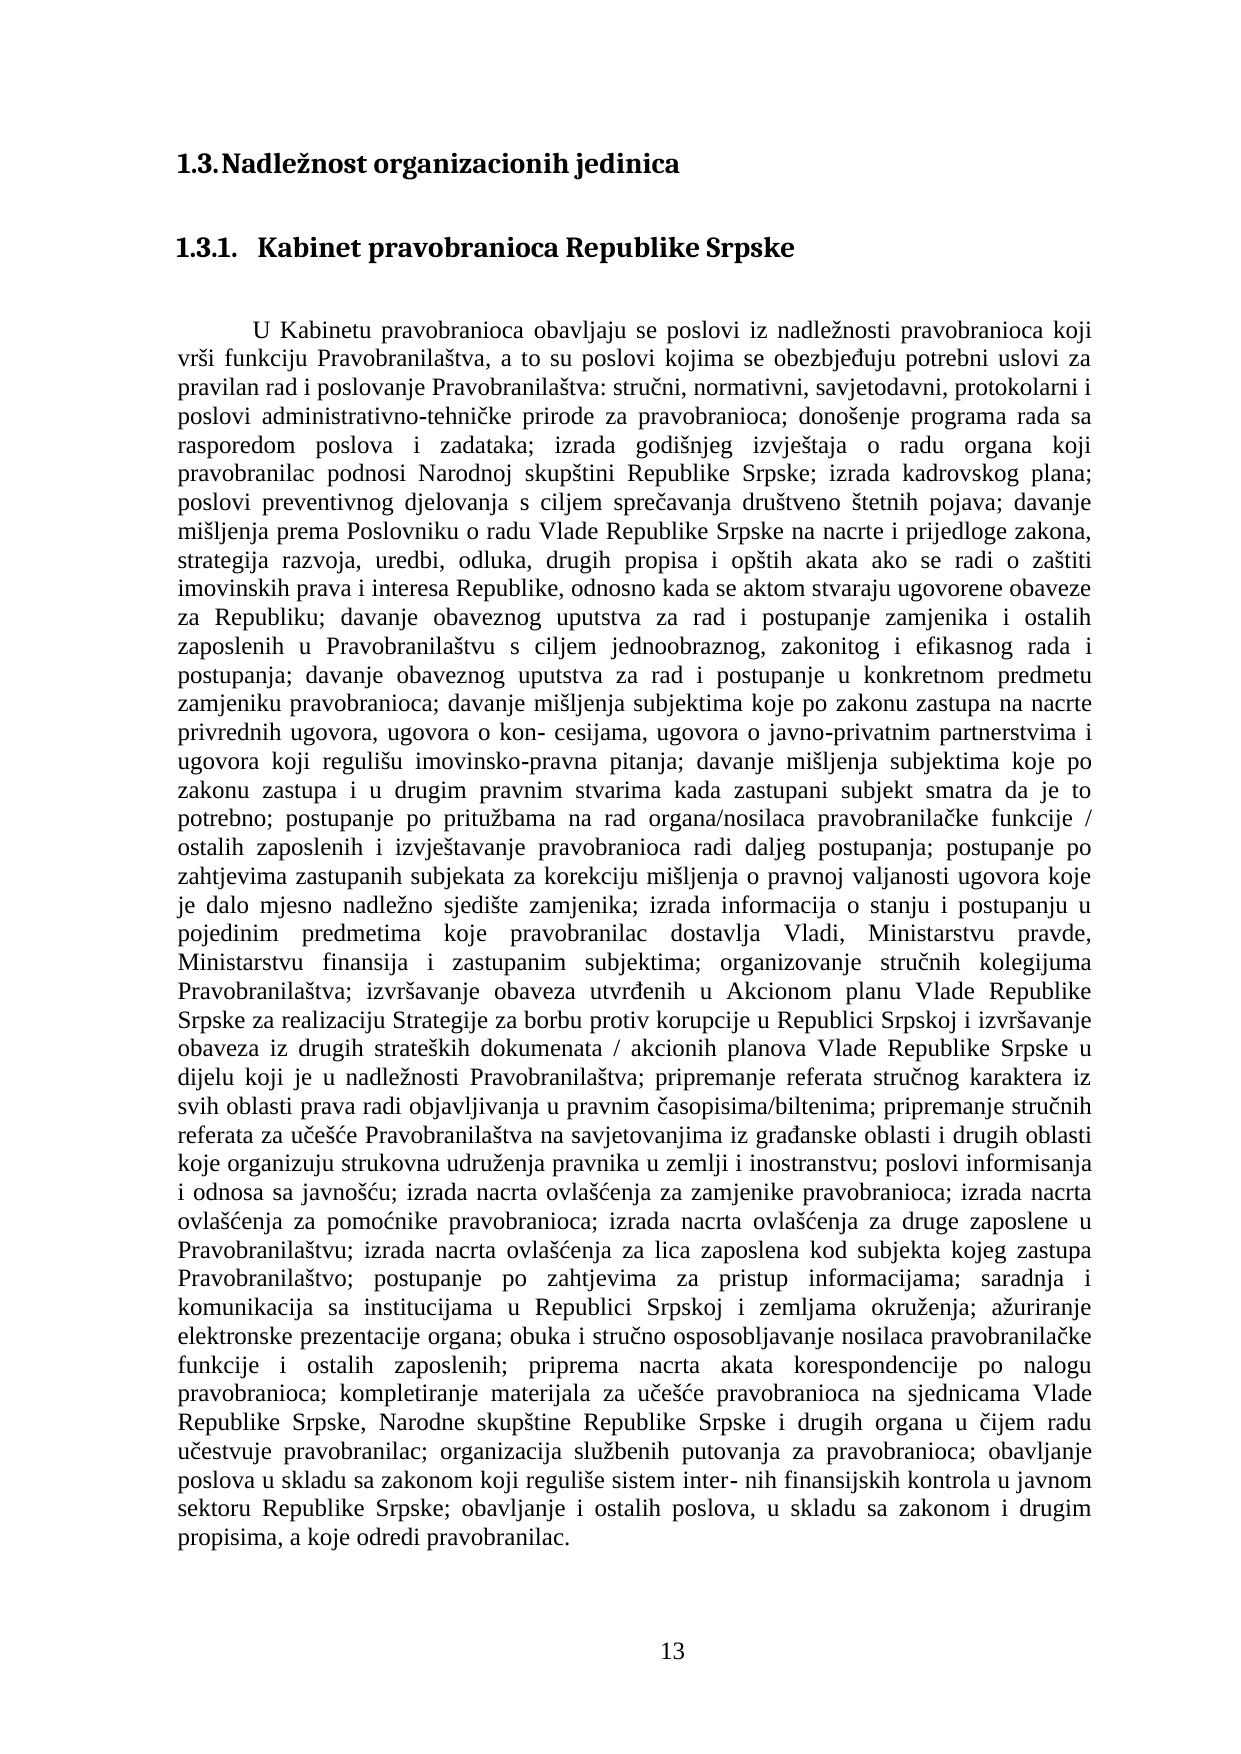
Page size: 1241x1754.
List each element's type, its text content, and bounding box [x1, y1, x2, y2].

subtitle Kabinet pravobranioca Republike Srpske [176, 231, 1092, 265]
text U Kabinetu pravobranioca obavljaju se poslovi iz nadležnosti pravobranioca koji vrši funkciju Pravobranilaštva, a to su poslovi kojima se obezbjeđuju potrebni uslovi za pravilan rad i poslovanje Pravobranilaštva: stručni, normativni, savjetodavni, protokolarni i poslovi administrativno-tehničke prirode za pravobranioca; donošenje programa rada sa rasporedom poslova i zadataka; izrada godišnjeg izvještaja o radu organa koji pravobranilac podnosi Narodnoj skupštini Republike Srpske; izrada kadrovskog plana; poslovi preventivnog djelovanja s ciljem sprečavanja društveno štetnih pojava; davanje mišljenja prema Poslovniku o radu Vlade Republike Srpske na nacrte i prijedloge zakona, strategija razvoja, uredbi, odluka, drugih propisa i opštih akata ako se radi o zaštiti imovinskih prava i interesa Republike, odnosno kada se aktom stvaraju ugovorene obaveze za Republiku; davanje obaveznog uputstva za rad i postupanje zamjenika i ostalih zaposlenih u Pravobranilaštvu s ciljem jednoobraznog, zakonitog i efikasnog rada i postupanja; davanje obaveznog uputstva za rad i postupanje u konkretnom predmetu zamjeniku pravobranioca; davanje mišljenja subjektima koje po zakonu zastupa na nacrte privrednih ugovora, ugovora o kon- cesijama, ugovora o javno-privatnim partnerstvima i ugovora koji regulišu imovinsko-pravna pitanja; davanje mišljenja subjektima koje po zakonu zastupa i u drugim pravnim stvarima kada zastupani subjekt smatra da je to potrebno; postupanje po pritužbama na rad organa/nosilaca pravobranilačke funkcije / ostalih zaposlenih i izvještavanje pravobranioca radi daljeg postupanja; postupanje po zahtjevima zastupanih subjekata za korekciju mišljenja o pravnoj valjanosti ugovora koje je dalo mjesno nadležno sjedište zamjenika; izrada informacija o stanju i postupanju u pojedinim predmetima koje pravobranilac dostavlja Vladi, Ministarstvu pravde, Ministarstvu finansija i zastupanim subjektima; organizovanje stručnih kolegijuma Pravobranilaštva; izvršavanje obaveza utvrđenih u Akcionom planu Vlade Republike Srpske za realizaciju Strategije za borbu protiv korupcije u Republici Srpskoj i izvršavanje obaveza iz drugih strateških dokumenata / akcionih planova Vlade Republike Srpske u dijelu koji je u nadležnosti Pravobranilaštva; pripremanje referata stručnog karaktera iz svih oblasti prava radi objavljivanja u pravnim časopisima/biltenima; pripremanje stručnih referata za učešće Pravobranilaštva na savjetovanjima iz građanske oblasti i drugih oblasti koje organizuju strukovna udruženja pravnika u zemlji i inostranstvu; poslovi informisanja i odnosa sa javnošću; izrada nacrta ovlašćenja za zamjenike pravobranioca; izrada nacrta ovlašćenja za pomoćnike pravobranioca; izrada nacrta ovlašćenja za druge zaposlene u Pravobranilaštvu; izrada nacrta ovlašćenja za lica zaposlena kod subjekta kojeg zastupa Pravobranilaštvo; postupanje po zahtjevima za pristup informacijama; saradnja i komunikacija sa institucijama u Republici Srpskoj i zemljama okruženja; ažuriranje elektronske prezentacije organa; obuka i stručno osposobljavanje nosilaca pravobranilačke funkcije i ostalih zaposlenih; priprema nacrta akata korespondencije po nalogu pravobranioca; kompletiranje materijala za učešće pravobranioca na sjednicama Vlade Republike Srpske, Narodne skupštine Republike Srpske i drugih organa u čijem radu učestvuje pravobranilac; organizacija službenih putovanja za pravobranioca; obavljanje poslova u skladu sa zakonom koji reguliše sistem inter- nih finansijskih kontrola u javnom sektoru Republike Srpske; obavljanje i ostalih poslova, u skladu sa zakonom i drugim propisima, a koje odredi pravobranilac. [177, 315, 1092, 1551]
subtitle Nadležnost organizacionih jedinica [177, 148, 1092, 181]
